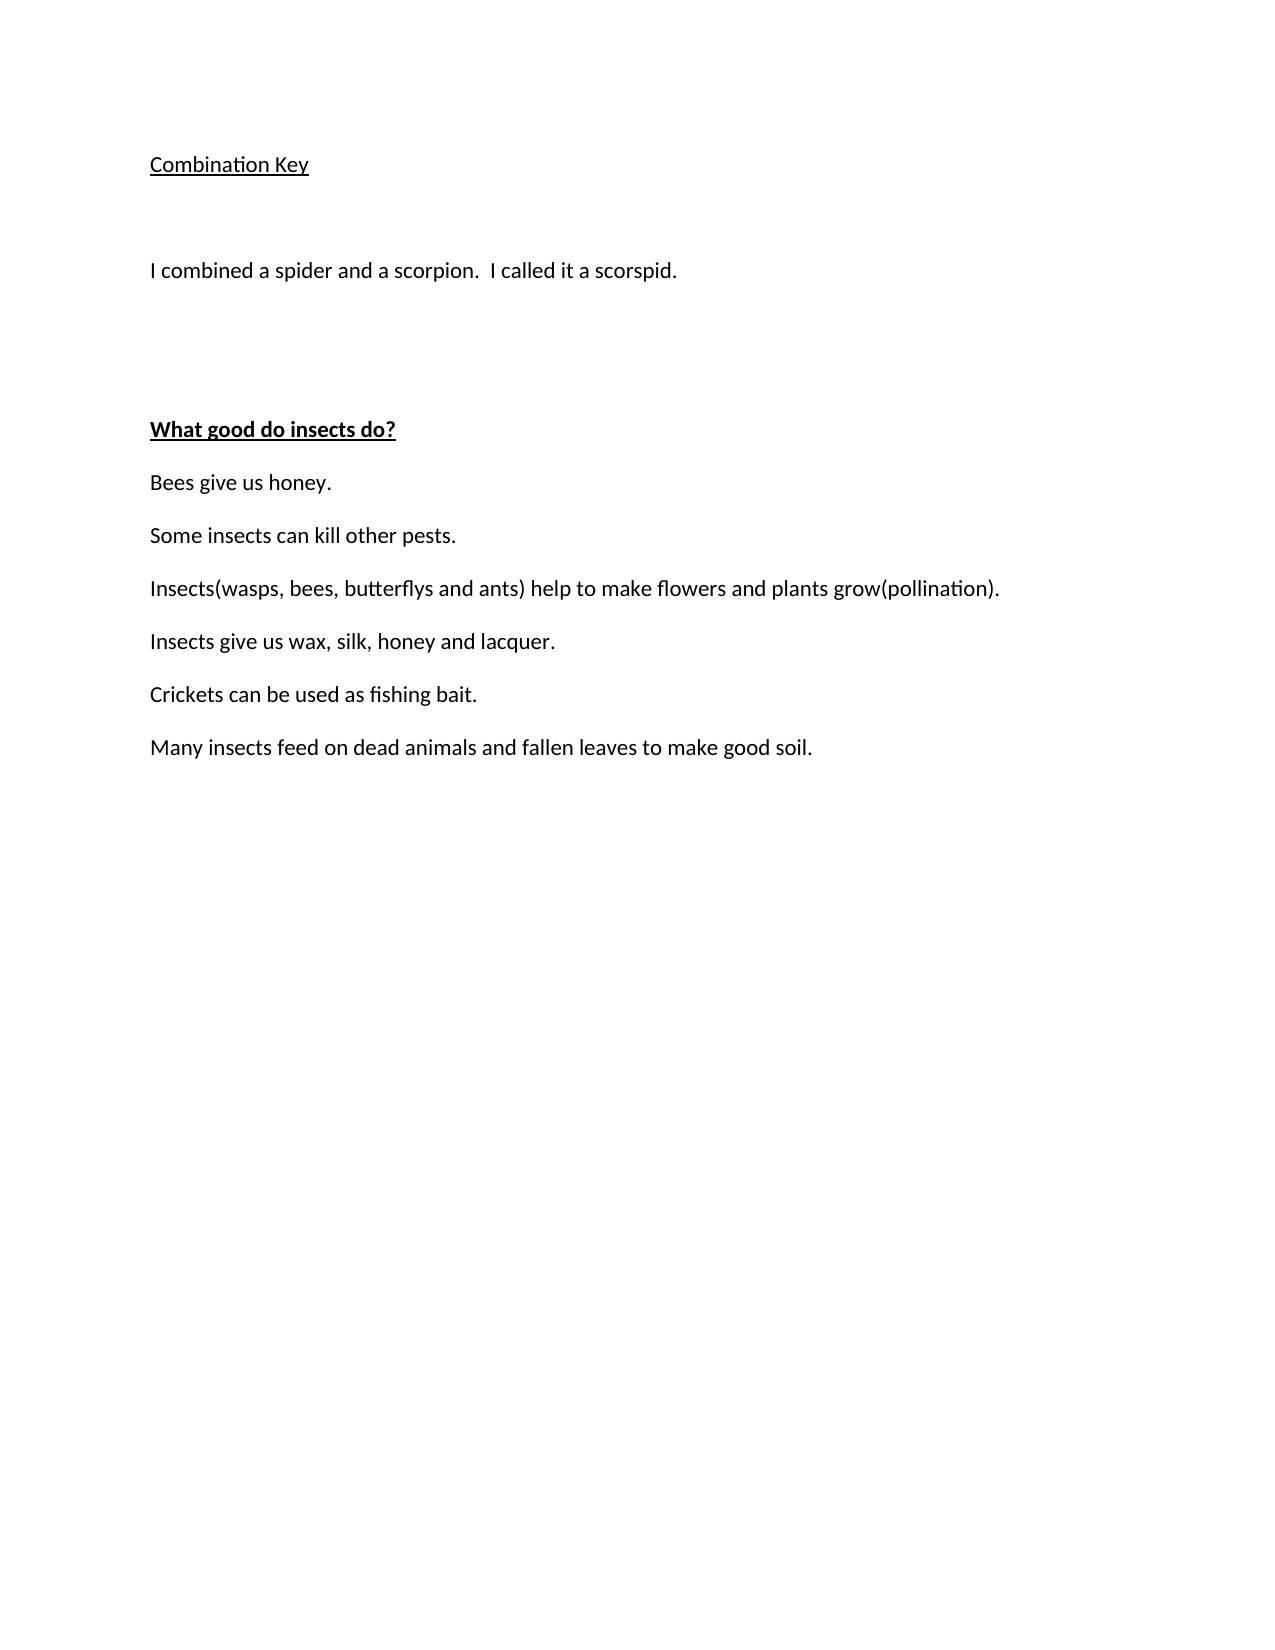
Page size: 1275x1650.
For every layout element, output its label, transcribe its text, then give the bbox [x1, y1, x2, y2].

text Some insects can kill other pests. [150, 521, 1125, 549]
text Crickets can be used as fishing bait. [150, 680, 1125, 708]
text I combined a spider and a scorpion. I called it a scorspid. [150, 256, 1125, 284]
text Many insects feed on dead animals and fallen leaves to make good soil. [150, 733, 1125, 761]
text Bees give us honey. [150, 468, 1125, 496]
text Insects give us wax, silk, honey and lacquer. [150, 627, 1125, 655]
text Combination Key [150, 150, 1125, 178]
text What good do insects do? [150, 415, 1125, 443]
text Insects(wasps, bees, butterflys and ants) help to make flowers and plants grow(pollination). [150, 574, 1125, 602]
